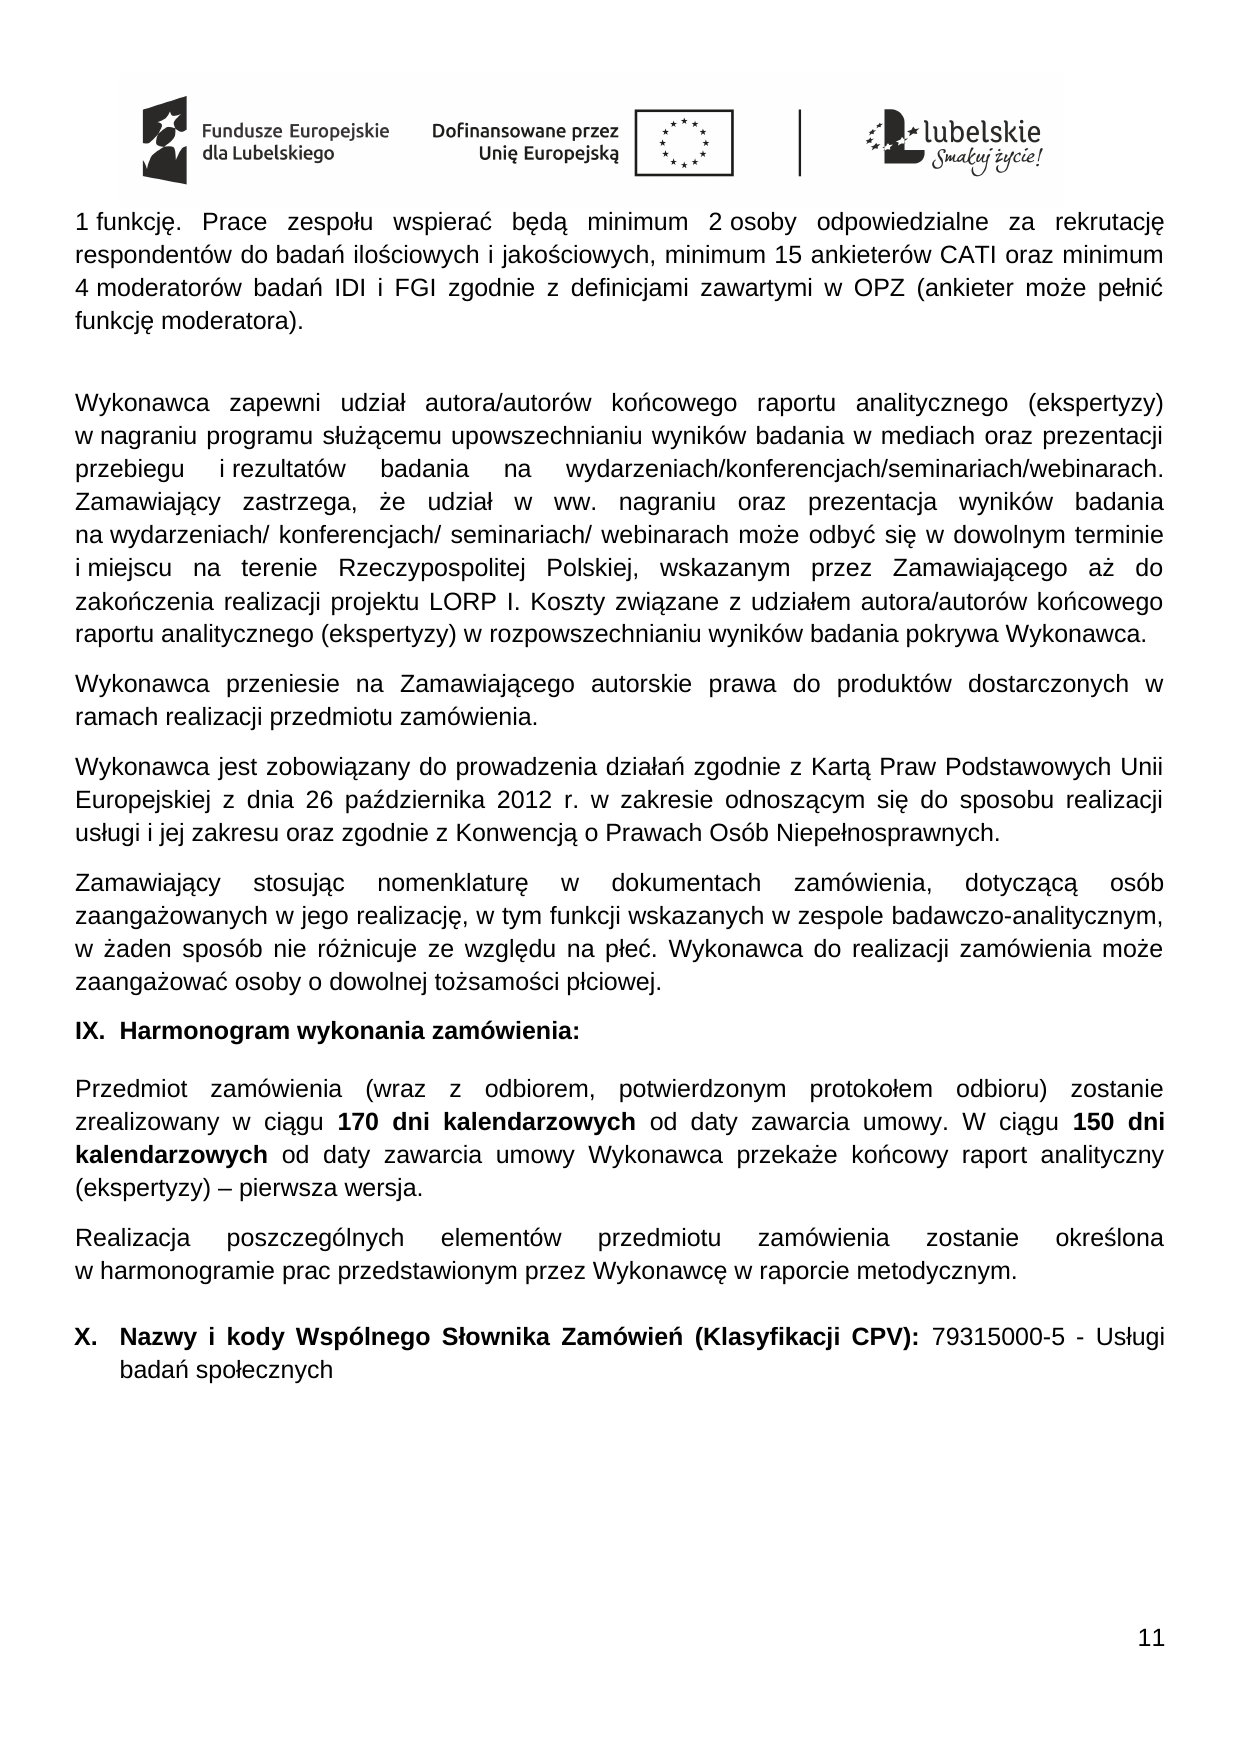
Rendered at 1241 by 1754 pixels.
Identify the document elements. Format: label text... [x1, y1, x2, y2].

text Zamawiający stosując nomenklaturę w dokumentach zamówienia, dotyczącą osób zaangażowanych w jego realizację, w tym funkcji wskazanych w zespole badawczo-analitycznym, w żaden sposób nie różnicuje ze względu na płeć. Wykonawca do realizacji zamówienia może zaangażować osoby o dowolnej tożsamości płciowej. [75, 868, 1165, 995]
text Realizacja poszczególnych elementów przedmiotu zamówienia zostanie określona w harmonogramie prac przedstawionym przez Wykonawcę w raporcie metodycznym. [75, 1223, 1165, 1285]
text Wykonawca przeniesie na Zamawiającego autorskie prawa do produktów dostarczonych w ramach realizacji przedmiotu zamówienia. [75, 669, 1165, 731]
list Nazwy i kody Wspólnego Słownika Zamówień (Klasyfikacji CPV): 79315000-5 - Usługi badań społecznych [74, 1322, 1165, 1384]
text Wykonawca jest zobowiązany do prowadzenia działań zgodnie z Kartą Praw Podstawowych Unii Europejskiej z dnia 26 października 2012 r. w zakresie odnoszącym się do sposobu realizacji usługi i jej zakresu oraz zgodnie z Konwencją o Prawach Osób Niepełnosprawnych. [75, 752, 1165, 847]
list Harmonogram wykonania zamówienia: [75, 1016, 1165, 1045]
text Wykonawca zapewni udział autora/autorów końcowego raportu analitycznego (ekspertyzy) w nagraniu programu służącemu upowszechnianiu wyników badania w mediach oraz prezentacji przebiegu i rezultatów badania na wydarzeniach/konferencjach/seminariach/webinarach. Zamawiający zastrzega, że udział w ww. nagraniu oraz prezentacja wyników badania na wydarzeniach/ konferencjach/ seminariach/ webinarach może odbyć się w dowolnym terminie i miejscu na terenie Rzeczypospolitej Polskiej, wskazanym przez Zamawiającego aż do zakończenia realizacji projektu LORP I. Koszty związane z udziałem autora/autorów końcowego raportu analitycznego (ekspertyzy) w rozpowszechnianiu wyników badania pokrywa Wykonawca. [75, 388, 1165, 648]
picture [119, 73, 1064, 207]
text Przedmiot zamówienia (wraz z odbiorem, potwierdzonym protokołem odbioru) zostanie zrealizowany w ciągu 170 dni kalendarzowych od daty zawarcia umowy. W ciągu 150 dni kalendarzowych od daty zawarcia umowy Wykonawca przekaże końcowy raport analityczny (ekspertyzy) – pierwsza wersja. [75, 1074, 1165, 1202]
